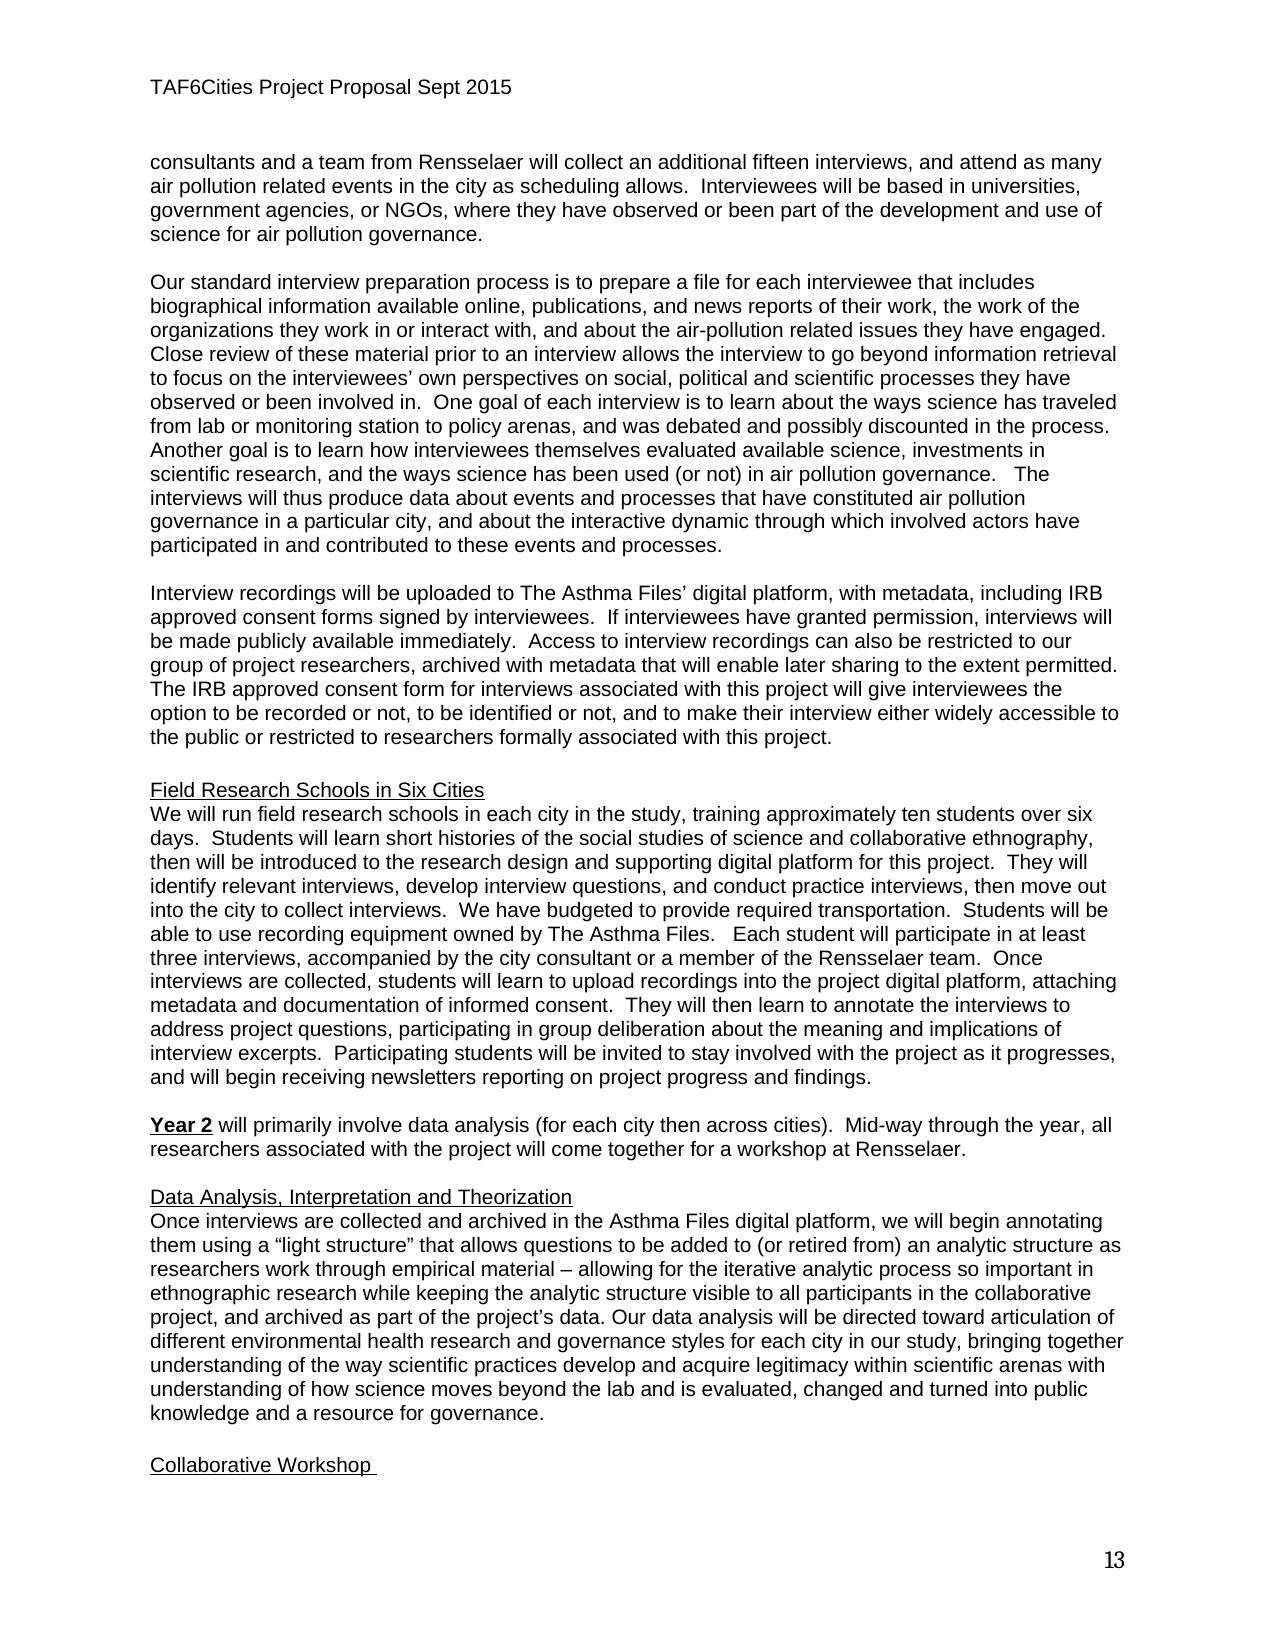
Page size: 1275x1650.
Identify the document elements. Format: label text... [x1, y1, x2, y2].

text Data Analysis, Interpretation and Theorization [150, 1185, 1125, 1209]
text Year 2 will primarily involve data analysis (for each city then across cities). Mid-way through the year, all researchers associated with the project will come together for a workshop at Rensselaer. [150, 1113, 1125, 1161]
text Interview recordings will be uploaded to The Asthma Files’ digital platform, with metadata, including IRB approved consent forms signed by interviewees. If interviewees have granted permission, interviews will be made publicly available immediately. Access to interview recordings can also be restricted to our group of project researchers, archived with metadata that will enable later sharing to the extent permitted. The IRB approved consent form for interviews associated with this project will give interviewees the option to be recorded or not, to be identified or not, and to make their interview either widely accessible to the public or restricted to researchers formally associated with this project. [150, 581, 1125, 749]
text Our standard interview preparation process is to prepare a file for each interviewee that includes biographical information available online, publications, and news reports of their work, the work of the organizations they work in or interact with, and about the air-pollution related issues they have engaged. Close review of these material prior to an interview allows the interview to go beyond information retrieval to focus on the interviewees’ own perspectives on social, political and scientific processes they have observed or been involved in. One goal of each interview is to learn about the ways science has traveled from lab or monitoring station to policy arenas, and was debated and possibly discounted in the process. Another goal is to learn how interviewees themselves evaluated available science, investments in scientific research, and the ways science has been used (or not) in air pollution governance. The interviews will thus produce data about events and processes that have constituted air pollution governance in a particular city, and about the interactive dynamic through which involved actors have participated in and contributed to these events and processes. [150, 270, 1125, 557]
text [150, 150, 1125, 246]
text Collaborative Workshop [150, 1453, 1125, 1477]
text We will run field research schools in each city in the study, training approximately ten students over six days. Students will learn short histories of the social studies of science and collaborative ethnography, then will be introduced to the research design and supporting digital platform for this project. They will identify relevant interviews, develop interview questions, and conduct practice interviews, then move out into the city to collect interviews. We have budgeted to provide required transportation. Students will be able to use recording equipment owned by The Asthma Files. Each student will participate in at least three interviews, accompanied by the city consultant or a member of the Rensselaer team. Once interviews are collected, students will learn to upload recordings into the project digital platform, attaching metadata and documentation of informed consent. They will then learn to annotate the interviews to address project questions, participating in group deliberation about the meaning and implications of interview excerpts. Participating students will be invited to stay involved with the project as it progresses, and will begin receiving newsletters reporting on project progress and findings. [150, 802, 1125, 1089]
text Once interviews are collected and archived in the Asthma Files digital platform, we will begin annotating them using a “light structure” that allows questions to be added to (or retired from) an analytic structure as researchers work through empirical material – allowing for the iterative analytic process so important in ethnographic research while keeping the analytic structure visible to all participants in the collaborative project, and archived as part of the project’s data. Our data analysis will be directed toward articulation of different environmental health research and governance styles for each city in our study, bringing together understanding of the way scientific practices develop and acquire legitimacy within scientific arenas with understanding of how science moves beyond the lab and is evaluated, changed and turned into public knowledge and a resource for governance. [150, 1209, 1125, 1424]
text Field Research Schools in Six Cities [150, 778, 1125, 802]
